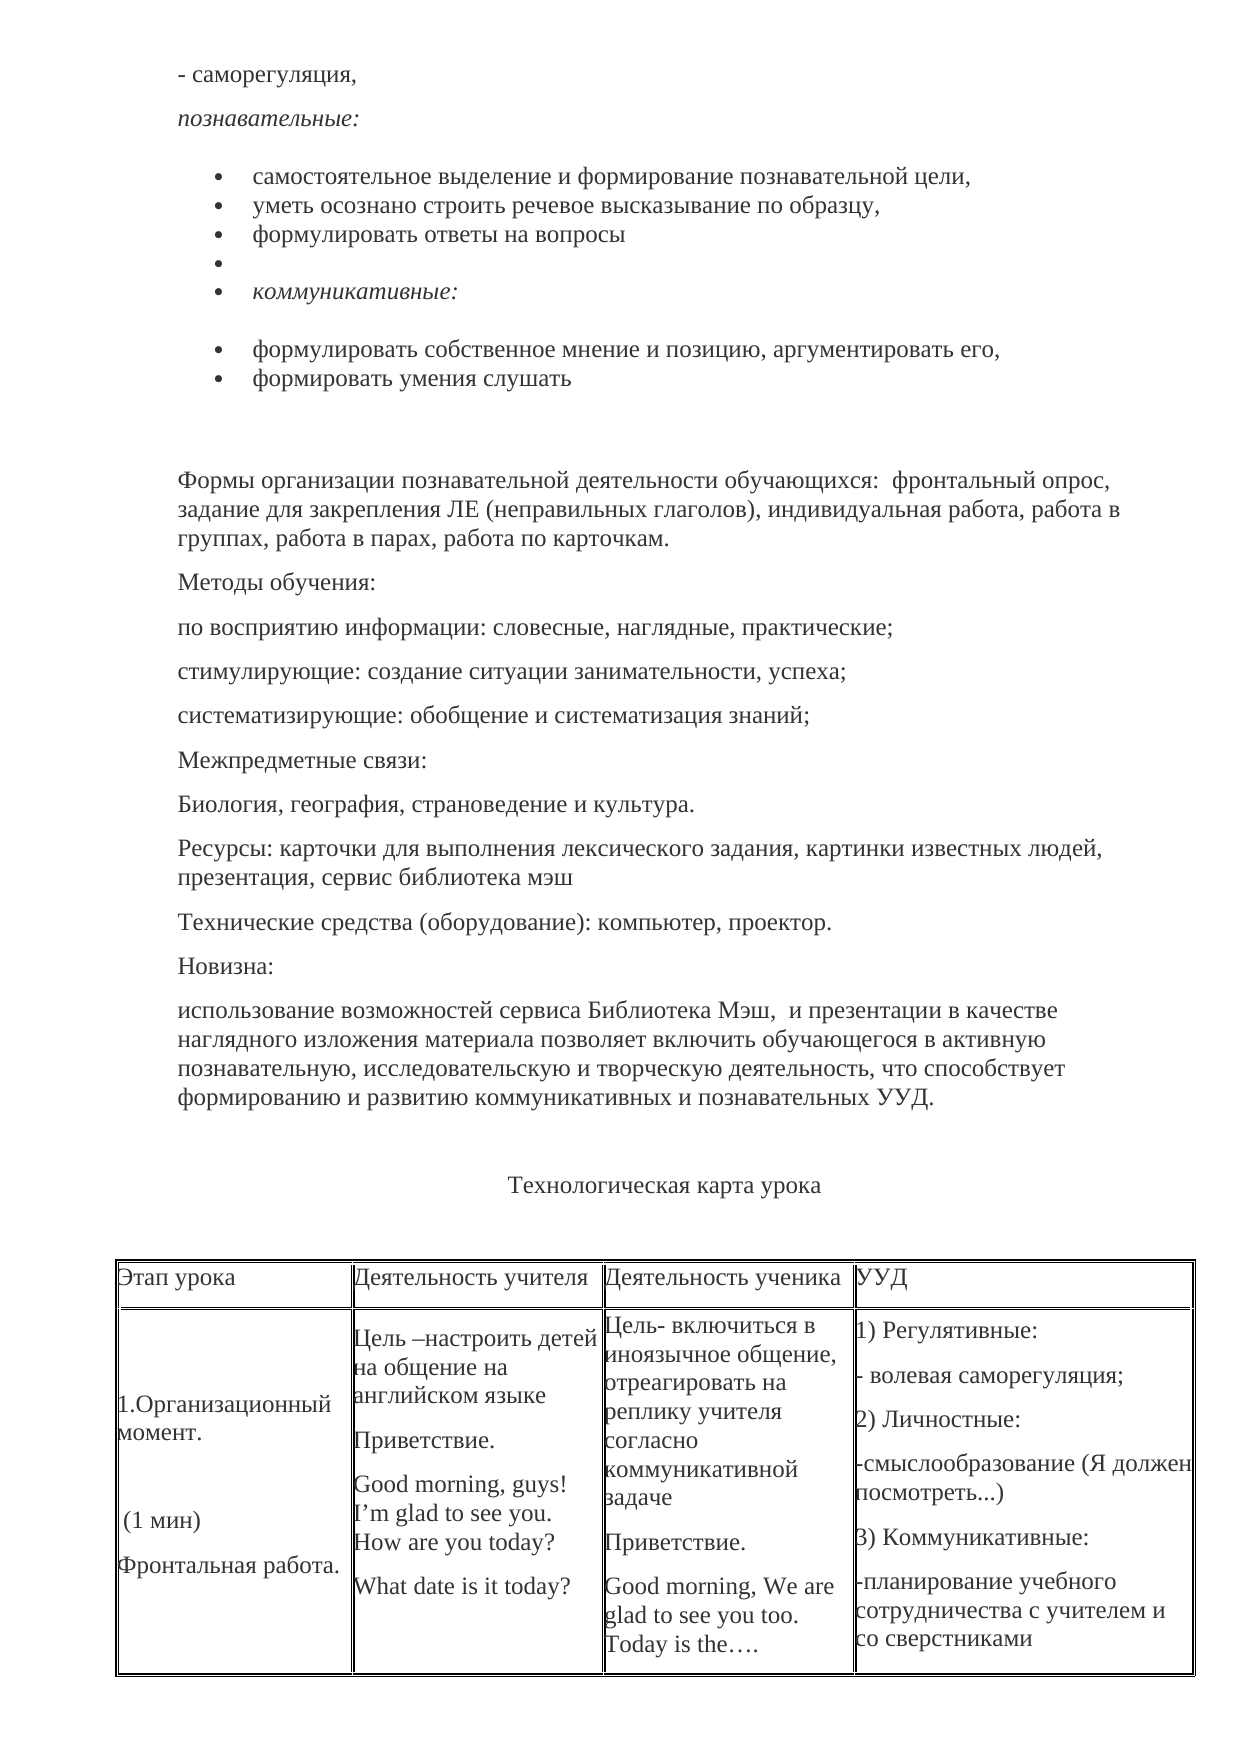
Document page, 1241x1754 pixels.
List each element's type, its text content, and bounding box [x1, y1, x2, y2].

text стимулирующие: создание ситуации занимательности, успеха; [177, 656, 1152, 685]
list формировать умения слушать [215, 363, 1152, 392]
text по восприятию информации: словесные, наглядные, практические; [177, 612, 1152, 640]
list самостоятельное выделение и формирование познавательной цели, [215, 161, 1152, 190]
text систематизирующие: обобщение и систематизация знаний; [177, 700, 1152, 729]
text Формы организации познавательной деятельности обучающихся: фронтальный опрос, задание для закрепления ЛЕ (неправильных глаголов), индивидуальная работа, работа в группах, работа в парах, работа по карточкам. [177, 465, 1152, 552]
list формулировать собственное мнение и позицию, аргументировать его, [215, 334, 1152, 363]
list уметь осознано строить речевое высказывание по образцу, [215, 190, 1152, 219]
table_header УУД [855, 1263, 1192, 1307]
table_cell Цель –настроить детей на общение на английском языке Приветствие. Good morning, guys! I’m glad to see you. How are you today? What date is it today? [353, 1307, 604, 1673]
text Методы обучения: [177, 567, 1152, 596]
table_cell 1.Организационный момент. (1 мин) Фронтальная работа. [117, 1307, 353, 1673]
text Технические средства (оборудование): компьютер, проектор. [177, 907, 1152, 935]
text - саморегуляция, [177, 59, 1152, 88]
list коммуникативные: [215, 276, 1152, 305]
list формулировать ответы на вопросы [215, 219, 1152, 248]
table_cell 1) Регулятивные: - волевая саморегуляция; 2) Личностные: -смыслообразование (Я должен посмотреть...) 3) Коммуникативные: -планирование учебного сотрудничества с учителем и со сверстниками [855, 1307, 1194, 1673]
text Ресурсы: карточки для выполнения лексического задания, картинки известных людей, презентация, сервис библиотека мэш [177, 833, 1152, 891]
text Технологическая карта урока [177, 1170, 1152, 1199]
table_cell Цель- включиться в иноязычное общение, отреагировать на реплику учителя согласно коммуникативной задаче Приветствие. Good morning, We are glad to see you too. Today is the…. [604, 1307, 855, 1673]
table_header Деятельность учителя [353, 1261, 604, 1307]
text Новизна: [177, 951, 1152, 980]
table_header Этап урока [119, 1261, 353, 1307]
text Биология, география, страноведение и культура. [177, 789, 1152, 818]
text Межпредметные связи: [177, 745, 1152, 773]
table_header Деятельность ученика [604, 1261, 855, 1307]
text познавательные: [177, 103, 1152, 132]
text использование возможностей сервиса Библиотека Мэш, и презентации в качестве наглядного изложения материала позволяет включить обучающегося в активную познавательную, исследовательскую и творческую деятельность, что способствует формированию и развитию коммуникативных и познавательных УУД. [177, 995, 1152, 1110]
